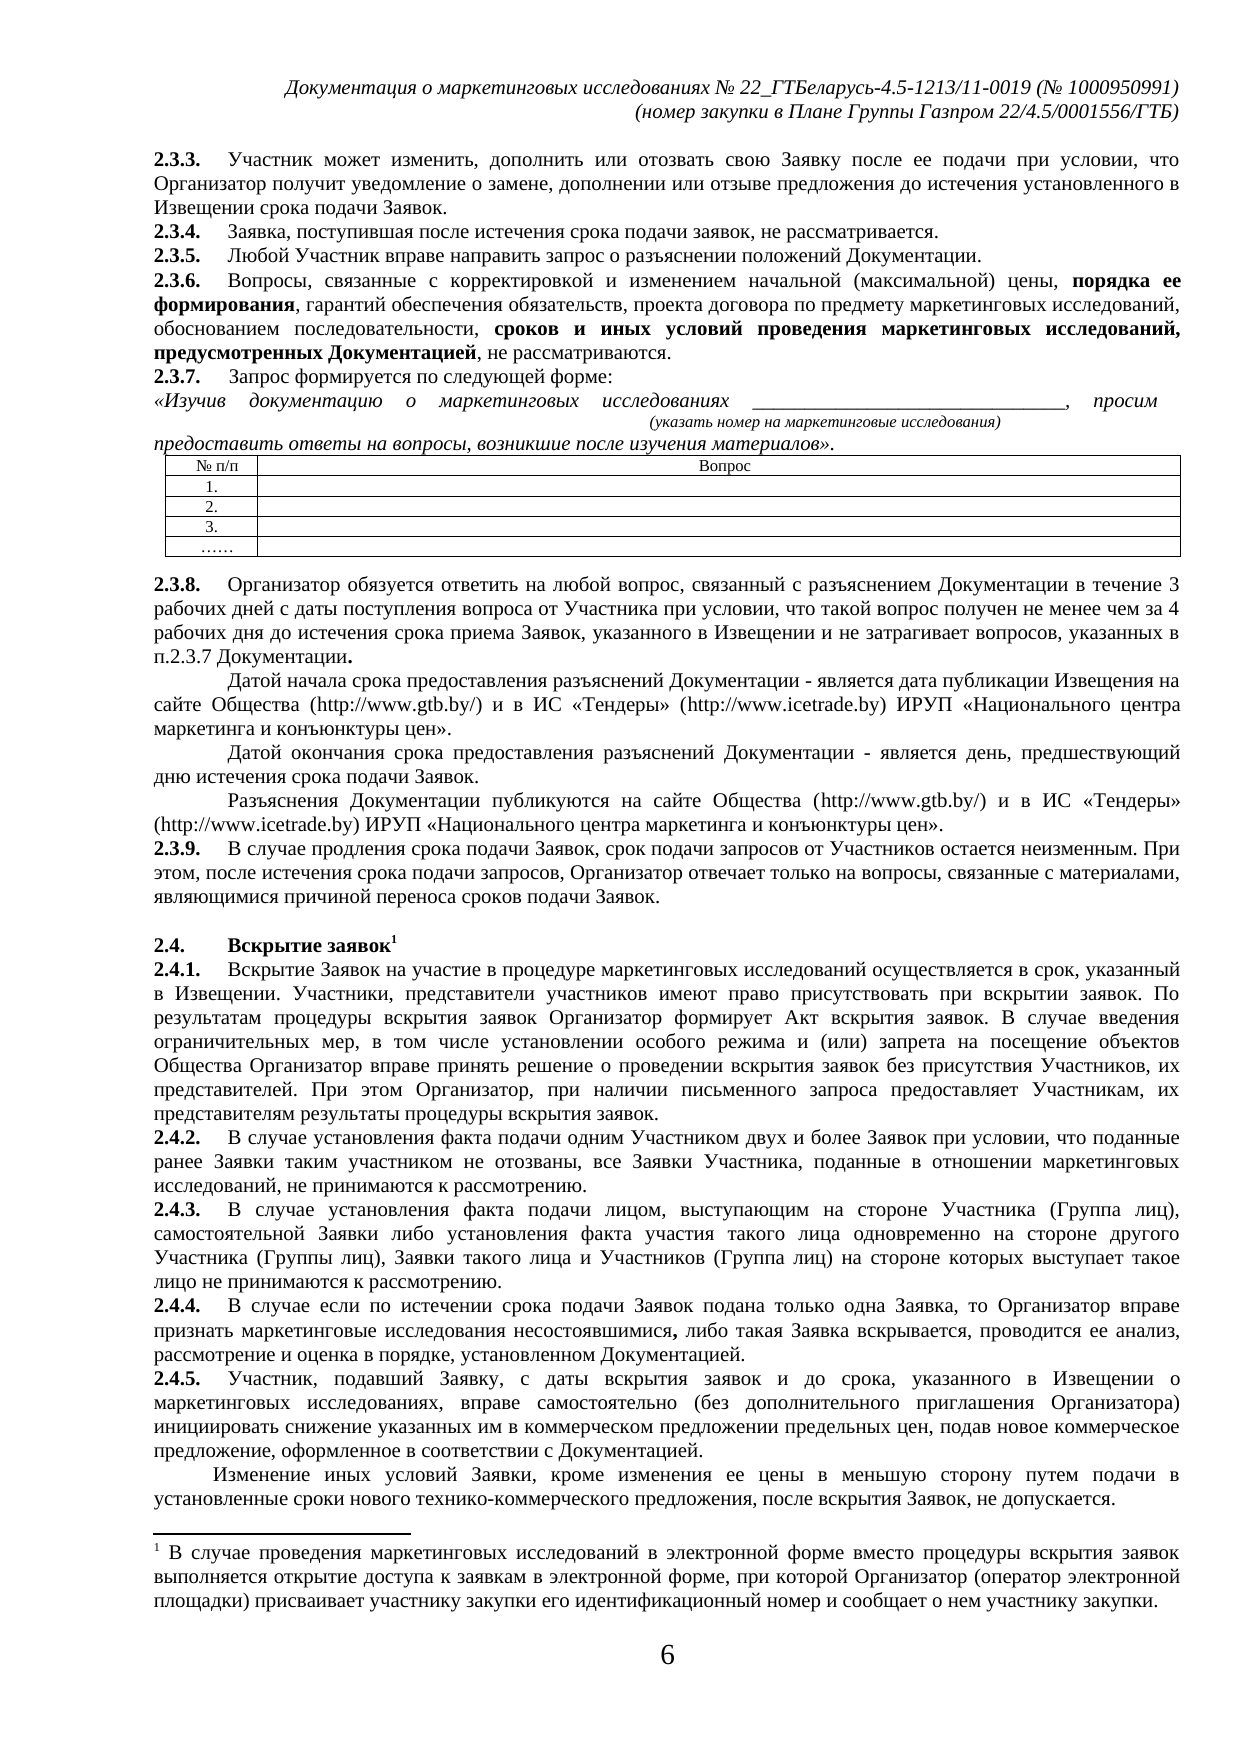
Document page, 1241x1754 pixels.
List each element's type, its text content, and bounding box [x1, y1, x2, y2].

table_cell 2. [166, 497, 257, 516]
list Вскрытие Заявок на участие в процедуре маркетинговых исследований осуществляется в срок, указанный в Извещении. Участники, представители участников имеют право присутствовать при вскрытии заявок. По результатам процедуры вскрытия заявок Организатор формирует Акт вскрытия заявок. В случае введения ограничительных мер, в том числе установлении особого режима и (или) запрета на посещение объектов Общества Организатор вправе принять решение о проведении вскрытия заявок без присутствия Участников, их представителей. При этом Организатор, при наличии письменного запроса предоставляет Участникам, их представителям результаты процедуры вскрытия заявок. [153, 957, 1181, 1125]
text «Изучив документацию о маркетинговых исследованиях ______________________________, просим (указать номер на маркетинговые исследования) [153, 388, 1181, 431]
list Запрос формируется по следующей форме: [153, 364, 1181, 388]
table_cell [258, 517, 1180, 536]
list Вопросы, связанные с корректировкой и изменением начальной (максимальной) цены, порядка ее формирования, гарантий обеспечения обязательств, проекта договора по предмету маркетинговых исследований, обоснованием последовательности, сроков и иных условий проведения маркетинговых исследований, предусмотренных Документацией, не рассматриваются. [153, 267, 1181, 364]
text Разъяснения Документации публикуются на сайте Общества (http://www.gtb.by/) и в ИС «Тендеры» (http://www.icetrade.by) ИРУП «Национального центра маркетинга и конъюнктуры цен». [153, 788, 1181, 836]
list Заявка, поступившая после истечения срока подачи заявок, не рассматривается. [153, 219, 1181, 243]
list Организатор обязуется ответить на любой вопрос, связанный с разъяснением Документации в течение 3 рабочих дней с даты поступления вопроса от Участника при условии, что такой вопрос получен не менее чем за 4 рабочих дня до истечения срока приема Заявок, указанного в Извещении и не затрагивает вопросов, указанных в п.2.3.7 Документации. [153, 572, 1181, 668]
list Участник может изменить, дополнить или отозвать свою Заявку после ее подачи при условии, что Организатор получит уведомление о замене, дополнении или отзыве предложения до истечения установленного в Извещении срока подачи Заявок. [153, 147, 1181, 219]
list Участник, подавший Заявку, с даты вскрытия заявок и до срока, указанного в Извещении о маркетинговых исследованиях, вправе самостоятельно (без дополнительного приглашения Организатора) инициировать снижение указанных им в коммерческом предложении предельных цен, подав новое коммерческое предложение, оформленное в соответствии с Документацией. [153, 1366, 1181, 1462]
text Датой начала срока предоставления разъяснений Документации - является дата публикации Извещения на сайте Общества (http://www.gtb.by/) и в ИС «Тендеры» (http://www.icetrade.by) ИРУП «Национального центра маркетинга и конъюнктуры цен». [153, 668, 1181, 740]
list В случае если по истечении срока подачи Заявок подана только одна Заявка, то Организатор вправе признать маркетинговые исследования несостоявшимися, либо такая Заявка вскрывается, проводится ее анализ, рассмотрение и оценка в порядке, установленном Документацией. [153, 1293, 1181, 1366]
list Любой Участник вправе направить запрос о разъяснении положений Документации. [153, 243, 1181, 267]
table_cell [258, 476, 1180, 496]
table_header № п/п [166, 456, 257, 475]
table_cell 1. [166, 476, 257, 496]
text предоставить ответы на вопросы, возникшие после изучения материалов». [153, 431, 1181, 455]
table_cell …… [166, 537, 257, 556]
list В случае продления срока подачи Заявок, срок подачи запросов от Участников остается неизменным. При этом, после истечения срока подачи запросов, Организатор отвечает только на вопросы, связанные с материалами, являющимися причиной переноса сроков подачи Заявок. [153, 836, 1181, 908]
table_cell [258, 497, 1180, 516]
text Изменение иных условий Заявки, кроме изменения ее цены в меньшую сторону путем подачи в установленные сроки нового технико-коммерческого предложения, после вскрытия Заявок, не допускается. [153, 1462, 1181, 1510]
list Вскрытие заявок [153, 932, 1181, 957]
table_cell [258, 537, 1180, 556]
text Датой окончания срока предоставления разъяснений Документации - является день, предшествующий дню истечения срока подачи Заявок. [153, 740, 1181, 788]
table_cell 3. [166, 517, 257, 536]
table_header Вопрос [258, 456, 1180, 475]
list В случае установления факта подачи лицом, выступающим на стороне Участника (Группа лиц), самостоятельной Заявки либо установления факта участия такого лица одновременно на стороне другого Участника (Группы лиц), Заявки такого лица и Участников (Группа лиц) на стороне которых выступает такое лицо не принимаются к рассмотрению. [153, 1197, 1181, 1293]
list В случае установления факта подачи одним Участником двух и более Заявок при условии, что поданные ранее Заявки таким участником не отозваны, все Заявки Участника, поданные в отношении маркетинговых исследований, не принимаются к рассмотрению. [153, 1125, 1181, 1197]
